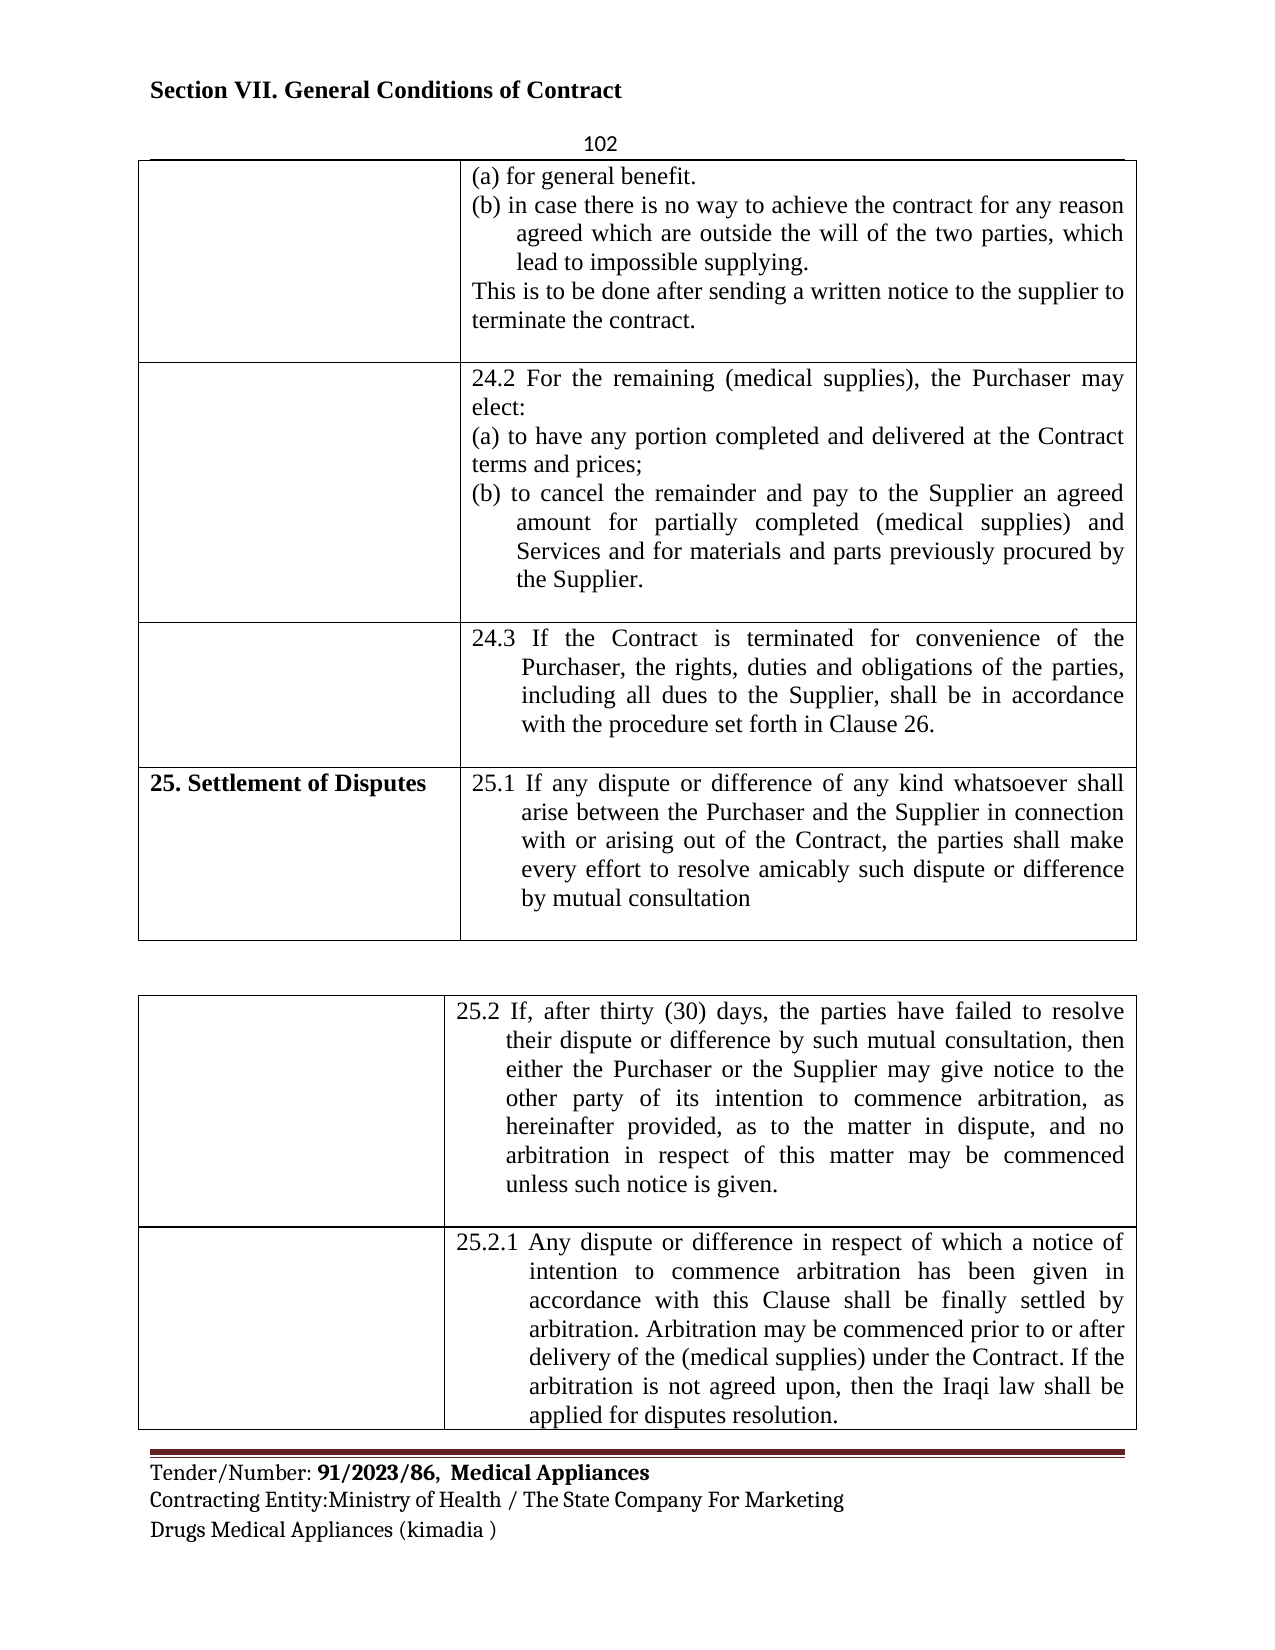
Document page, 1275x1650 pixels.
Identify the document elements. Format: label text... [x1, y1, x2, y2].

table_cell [461, 161, 1136, 362]
table_header [139, 996, 444, 1226]
table_cell 25.1 If any dispute or difference of any kind whatsoever shall arise between the Purchaser and the Supplier in connection with or arising out of the Contract, the parties shall make every effort to resolve amicably such dispute or difference by mutual consultation [461, 768, 1136, 940]
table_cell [139, 161, 460, 362]
table_cell [139, 1228, 444, 1429]
table_cell 25. Settlement of Disputes [139, 768, 460, 940]
table_cell 24.3 If the Contract is terminated for convenience of the Purchaser, the rights, duties and obligations of the parties, including all dues to the Supplier, shall be in accordance with the procedure set forth in Clause 26. [461, 623, 1136, 767]
table_cell 24.2 For the remaining (medical supplies), the Purchaser may elect: (a) to have any portion completed and delivered at the Contract terms and prices; (b) to cancel the remainder and pay to the Supplier an agreed amount for partially completed (medical supplies) and Services and for materials and parts previously procured by the Supplier. [461, 363, 1136, 622]
table_cell [139, 623, 460, 767]
table_cell [139, 363, 460, 622]
table_cell 25.2.1 Any dispute or difference in respect of which a notice of intention to commence arbitration has been given in accordance with this Clause shall be finally settled by arbitration. Arbitration may be commenced prior to or after delivery of the (medical supplies) under the Contract. If the arbitration is not agreed upon, then the Iraqi law shall be applied for disputes resolution. [445, 1228, 1136, 1429]
table_header 25.2 If, after thirty (30) days, the parties have failed to resolve their dispute or difference by such mutual consultation, then either the Purchaser or the Supplier may give notice to the other party of its intention to commence arbitration, as hereinafter provided, as to the matter in dispute, and no arbitration in respect of this matter may be commenced unless such notice is given. [445, 996, 1136, 1226]
